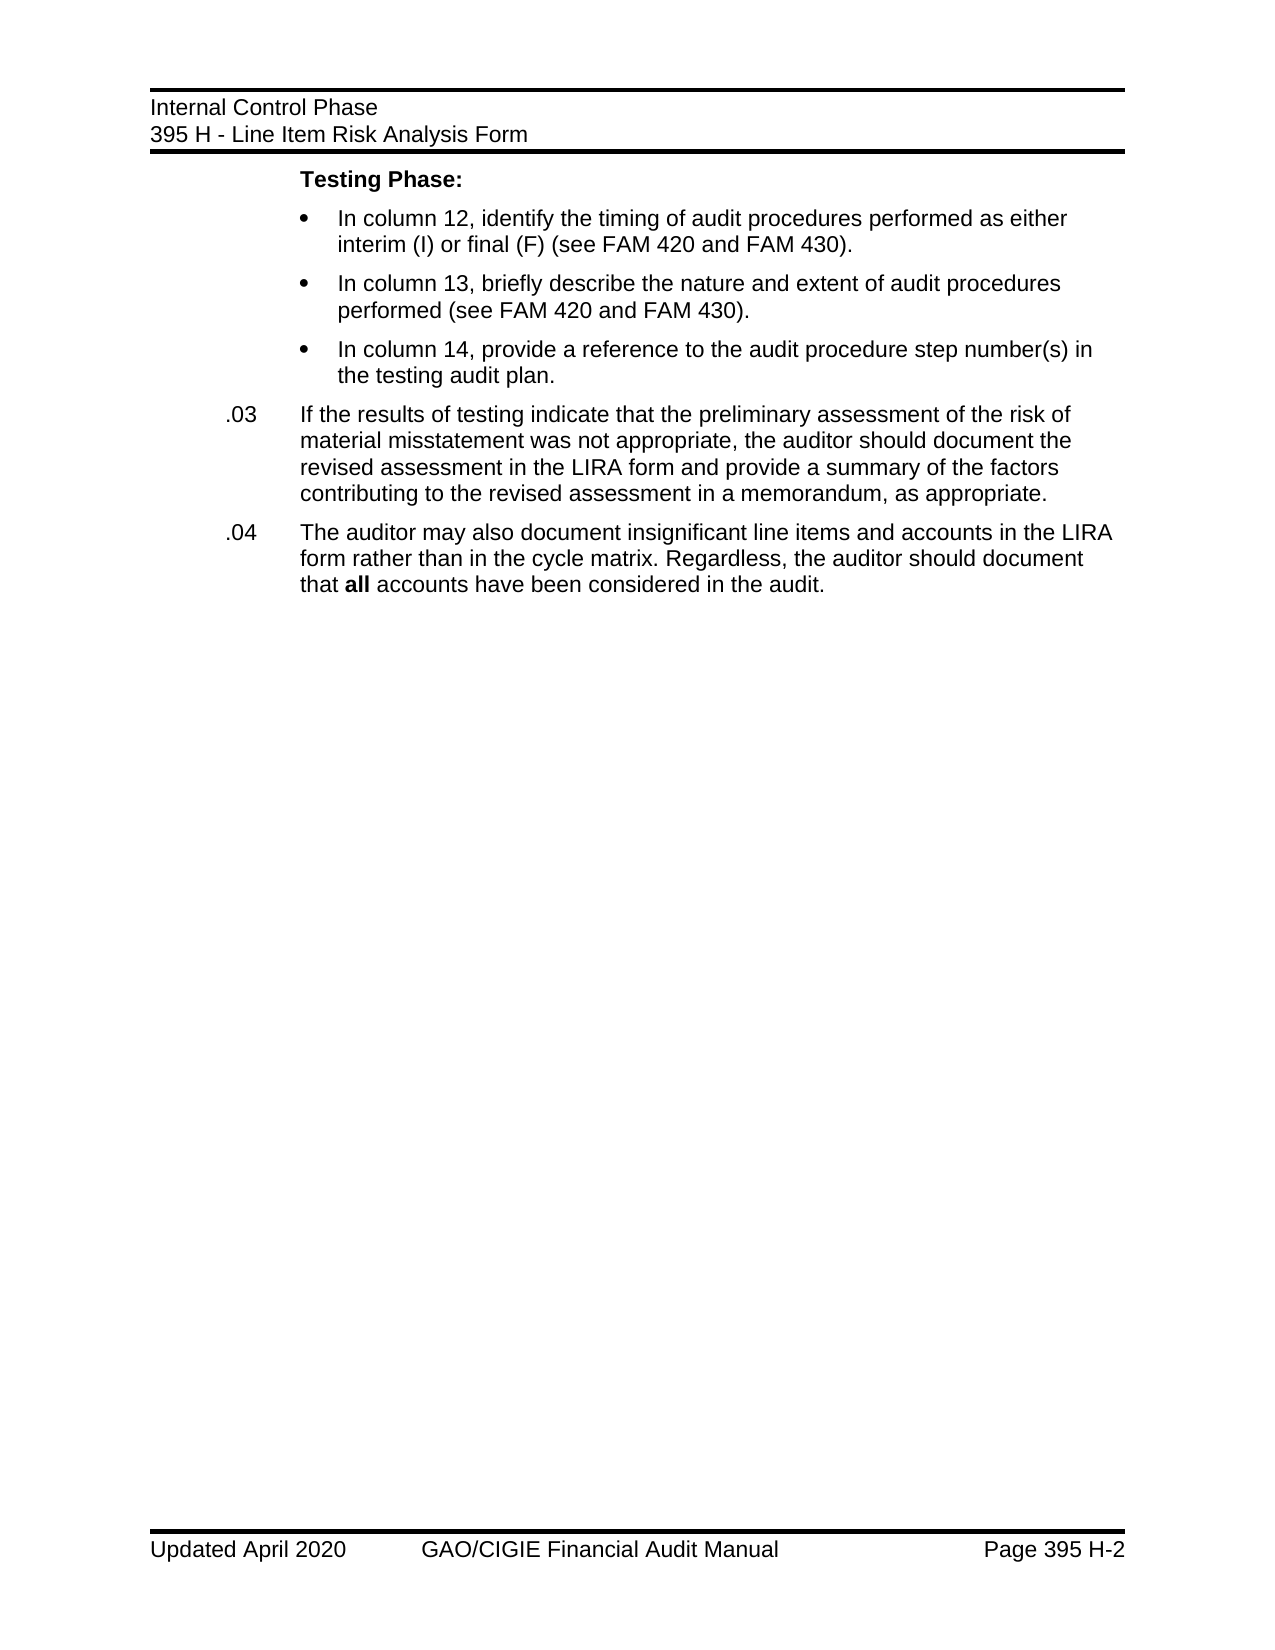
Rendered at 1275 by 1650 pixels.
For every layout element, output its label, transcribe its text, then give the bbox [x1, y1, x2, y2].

text Testing Phase: [300, 166, 1125, 193]
list If the results of testing indicate that the preliminary assessment of the risk of material misstatement was not appropriate, the auditor should document the revised assessment in the LIRA form and provide a summary of the factors contributing to the revised assessment in a memorandum, as appropriate. [225, 401, 1125, 506]
list In column 13, briefly describe the nature and extent of audit procedures performed (see FAM 420 and FAM 430). [300, 270, 1125, 323]
list In column 12, identify the timing of audit procedures performed as either interim (I) or final (F) (see FAM 420 and FAM 430). [300, 205, 1125, 258]
list In column 14, provide a reference to the audit procedure step number(s) in the testing audit plan. [300, 336, 1125, 388]
list The auditor may also document insignificant line items and accounts in the LIRA form rather than in the cycle matrix. Regardless, the auditor should document that all accounts have been considered in the audit. [225, 519, 1125, 598]
